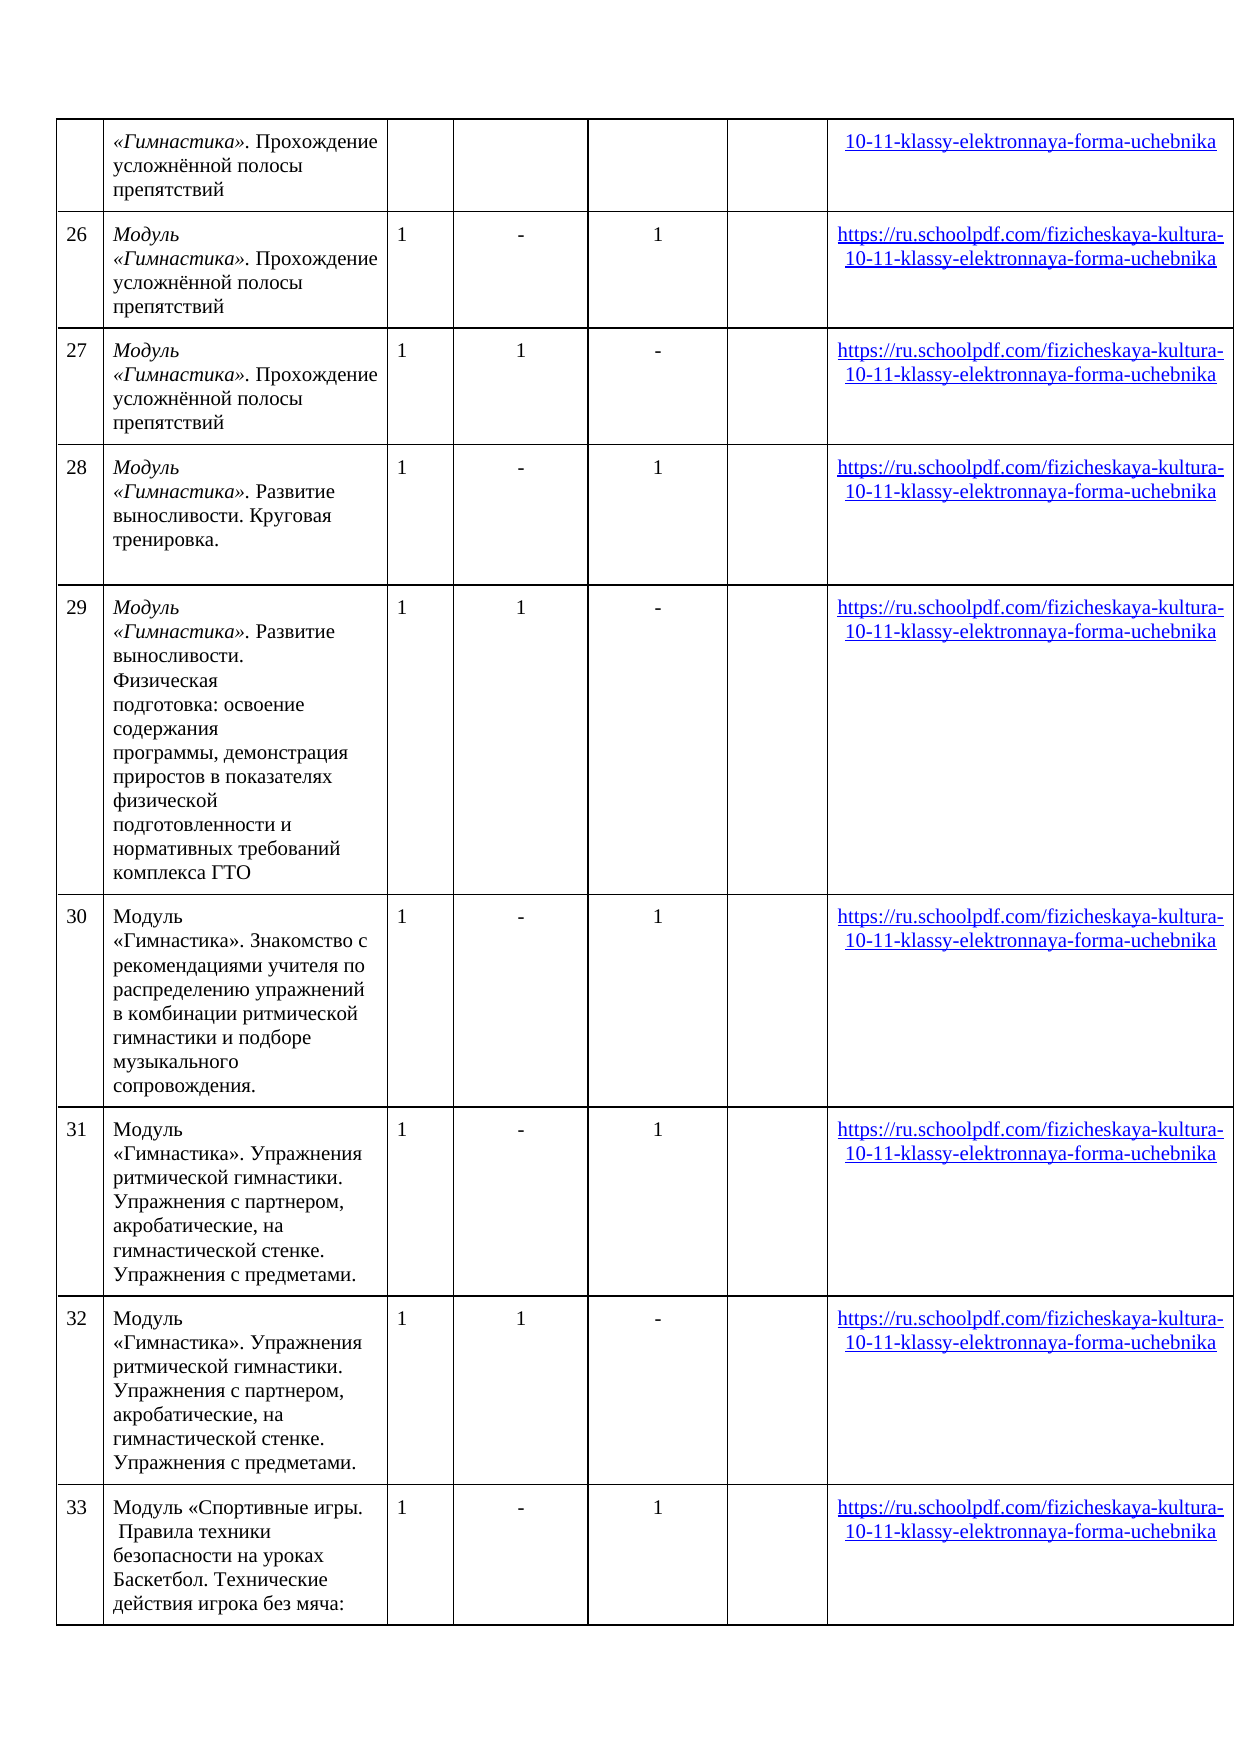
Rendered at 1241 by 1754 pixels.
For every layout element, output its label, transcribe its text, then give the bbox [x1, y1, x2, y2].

table_cell 1 [388, 1108, 453, 1295]
table_cell - [454, 120, 587, 211]
table_cell Модуль «Гимнастика». Развитие выносливости. Круговая тренировка. [104, 445, 387, 584]
table_cell - [589, 329, 727, 444]
table_cell 1 [589, 895, 727, 1106]
table_cell - [589, 586, 727, 893]
table_cell 33 [57, 1485, 103, 1624]
table_cell 1 [589, 1485, 727, 1624]
table_cell [728, 120, 827, 211]
table_cell 1 [388, 586, 453, 893]
table_cell 28 [57, 445, 103, 584]
table_cell 1 [454, 1297, 587, 1484]
table_cell [728, 445, 827, 584]
table_cell [728, 1297, 827, 1484]
table_cell 31 [57, 1107, 103, 1295]
table_cell Модуль «Гимнастика». Прохождение усложнённой полосы препятствий [104, 329, 387, 444]
table_cell [728, 1485, 827, 1624]
table_cell 29 [57, 585, 103, 893]
table_cell https://ru.schoolpdf.com/fizicheskaya-kultura-10-11-klassy-elektronnaya-forma-uchebnika [828, 212, 1233, 327]
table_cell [828, 1485, 1233, 1624]
table_cell https://ru.schoolpdf.com/fizicheskaya-kultura-10-11-klassy-elektronnaya-forma-uchebnika [828, 1108, 1233, 1295]
table_cell 1 [388, 1297, 453, 1484]
table_cell [728, 895, 827, 1106]
table_cell https://ru.schoolpdf.com/fizicheskaya-kultura-10-11-klassy-elektronnaya-forma-uchebnika [828, 445, 1233, 584]
table_cell 26 [57, 212, 103, 327]
table_cell https://ru.schoolpdf.com/fizicheskaya-kultura-10-11-klassy-elektronnaya-forma-uchebnika [828, 1297, 1233, 1484]
table_cell 32 [57, 1296, 103, 1484]
table_cell 1 [589, 1108, 727, 1295]
table_cell 1 [388, 120, 453, 211]
table_cell Модуль «Гимнастика». Развитие выносливости. Физическая подготовка: освоение содержания программы, демонстрация приростов в показателях физической подготовленности и нормативных требований комплекса ГТО [104, 586, 387, 893]
table_cell 27 [57, 328, 103, 444]
table_cell 30 [57, 895, 103, 1106]
table_cell 1 [388, 329, 453, 444]
table_cell Модуль «Гимнастика». Знакомство с рекомендациями учителя по распределению упражнений в комбинации ритмической гимнастики и подборе музыкального сопровождения. [104, 895, 387, 1106]
table_cell 1 [388, 212, 453, 327]
table_cell - [454, 1485, 587, 1624]
table_cell - [589, 1297, 727, 1484]
table_cell 1 [388, 895, 453, 1106]
table_cell - [454, 1108, 587, 1295]
table_cell Модуль «Гимнастика». Упражнения ритмической гимнастики. Упражнения с партнером, акробатические, на гимнастической стенке. Упражнения с предметами. [104, 1297, 387, 1484]
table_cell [828, 120, 1233, 211]
table_cell 1 [454, 329, 587, 444]
table_cell 1 [589, 212, 727, 327]
table_cell - [454, 895, 587, 1106]
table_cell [104, 1485, 387, 1624]
table_cell [728, 329, 827, 444]
table_cell Модуль «Гимнастика». Прохождение усложнённой полосы препятствий [104, 212, 387, 327]
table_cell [104, 120, 387, 211]
table_cell 1 [589, 120, 727, 211]
table_cell [728, 212, 827, 327]
table_cell 25 [57, 120, 103, 211]
table_cell 1 [388, 445, 453, 584]
table_cell Модуль «Гимнастика». Упражнения ритмической гимнастики. Упражнения с партнером, акробатические, на гимнастической стенке. Упражнения с предметами. [104, 1108, 387, 1295]
table_cell 1 [388, 1485, 453, 1624]
table_cell [728, 1108, 827, 1295]
table_cell 1 [454, 586, 587, 893]
table_cell - [454, 212, 587, 327]
table_cell https://ru.schoolpdf.com/fizicheskaya-kultura-10-11-klassy-elektronnaya-forma-uchebnika [828, 586, 1233, 893]
table_cell 1 [589, 445, 727, 584]
table_cell [728, 586, 827, 893]
table_cell https://ru.schoolpdf.com/fizicheskaya-kultura-10-11-klassy-elektronnaya-forma-uchebnika [828, 329, 1233, 444]
table_cell - [454, 445, 587, 584]
table_cell https://ru.schoolpdf.com/fizicheskaya-kultura-10-11-klassy-elektronnaya-forma-uchebnika [828, 895, 1233, 1106]
